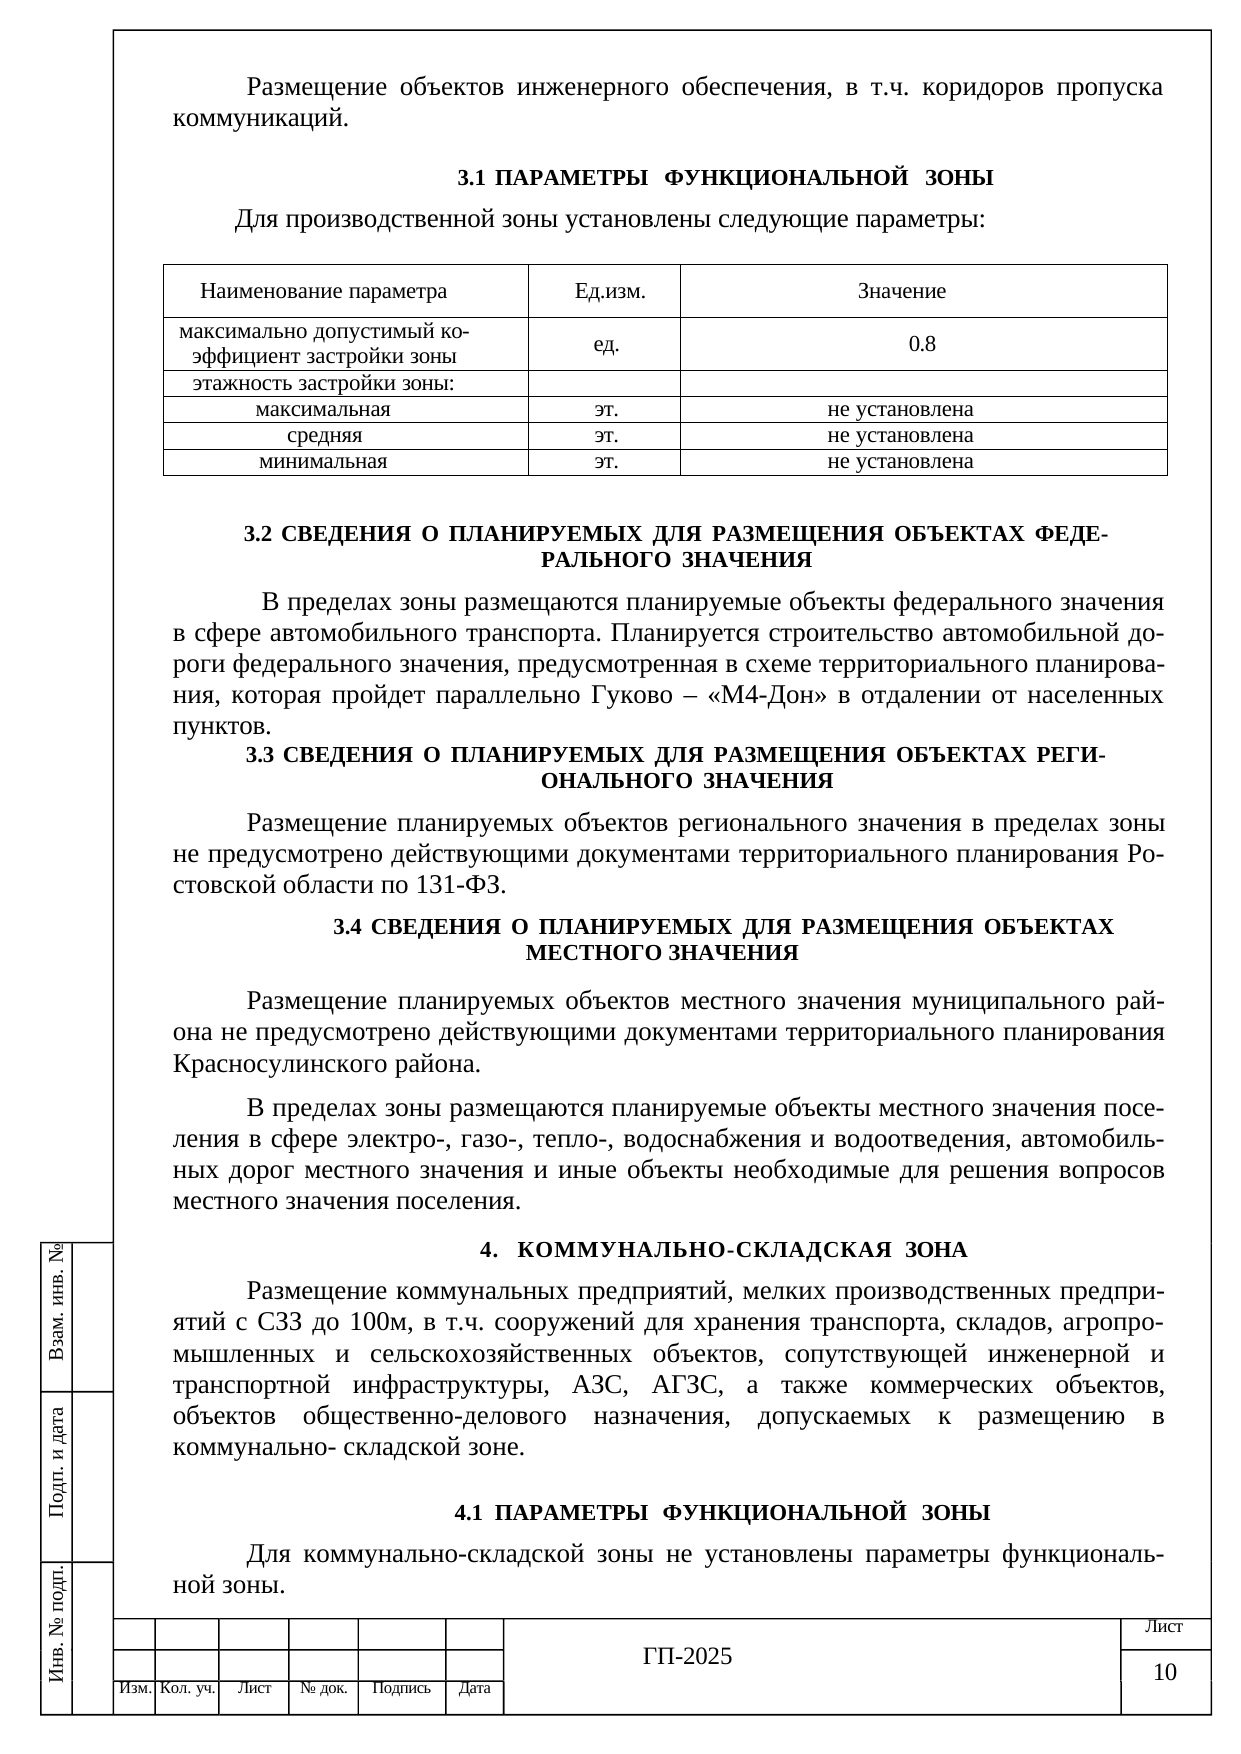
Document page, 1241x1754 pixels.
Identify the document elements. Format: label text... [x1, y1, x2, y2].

text 10 [1153, 1657, 1226, 1686]
table_cell не установлена [681, 450, 1167, 475]
table_cell 0.8 [681, 318, 1167, 369]
text В пределах зоны размещаются планируемые объекты местного значения посе- ления в сфере электро-, газо-, тепло-, водоснабжения и водоотведения, автомобиль- ных дорог местного значения и иные объекты необходимые для решения вопросов местного значения поселения. [173, 1091, 1166, 1215]
list ПАРАМЕТРЫ ФУНКЦИОНАЛЬНОЙ ЗОНЫ [457, 164, 1226, 190]
table_cell ед. [529, 318, 680, 369]
text 4.1 ПАРАМЕТРЫ ФУНКЦИОНАЛЬНОЙ ЗОНЫ [454, 1498, 1226, 1525]
table_cell не установлена [681, 423, 1167, 448]
text Подпись [372, 1678, 433, 1697]
table_cell этажность застройки зоны: [164, 371, 528, 396]
text Размещение планируемых объектов регионального значения в пределах зоны не предусмотрено действующими документами территориального планирования Ро- стовской области по 131-ФЗ. [173, 806, 1166, 899]
table_header Ед.изм. [529, 265, 680, 317]
list СВЕДЕНИЯ О ПЛАНИРУЕМЫХ ДЛЯ РАЗМЕЩЕНИЯ ОБЪЕКТАХ МЕСТНОГО ЗНАЧЕНИЯ [333, 913, 1134, 966]
text Дата [458, 1678, 496, 1697]
table_cell эт. [529, 423, 680, 448]
text Размещение коммунальных предприятий, мелких производственных предпри- ятий с СЗЗ до 100м, в т.ч. сооружений для хранения транспорта, складов, агропро- мышленных и сельскохозяйственных объектов, сопутствующей инженерной и транспортной инфраструктуры, АЗС, АГЗС, а также коммерческих объектов, объектов общественно-делового назначения, допускаемых к размещению в коммунально- складской зоне. [173, 1274, 1166, 1461]
text В пределах зоны размещаются планируемые объекты федерального значения в сфере автомобильного транспорта. Планируется строительство автомобильной до- роги федерального значения, предусмотренная в схеме территориального планирова- ния, которая пройдет параллельно Гуково – «М4-Дон» в отдалении от населенных пунктов. [173, 585, 1166, 741]
list СВЕДЕНИЯ О ПЛАНИРУЕМЫХ ДЛЯ РАЗМЕЩЕНИЯ ОБЪЕКТАХ ФЕДЕ- РАЛЬНОГО ЗНАЧЕНИЯ [243, 520, 1129, 572]
text ГП-2025 [643, 1641, 984, 1670]
table_cell эт. [529, 397, 680, 422]
table_cell не установлена [681, 397, 1167, 422]
text Изм. Кол. уч. [119, 1678, 216, 1697]
table_cell средняя [164, 423, 528, 448]
text Лист [1145, 1614, 1226, 1636]
list СВЕДЕНИЯ О ПЛАНИРУЕМЫХ ДЛЯ РАЗМЕЩЕНИЯ ОБЪЕКТАХ РЕГИ- ОНАЛЬНОГО ЗНАЧЕНИЯ [246, 741, 1127, 794]
text Для производственной зоны установлены следующие параметры: [29, 202, 1191, 233]
text № док. [300, 1678, 349, 1697]
text Для коммунально-складской зоны не установлены параметры функциональ- ной зоны. [173, 1537, 1166, 1599]
table_cell [681, 371, 1167, 396]
table_cell минимальная [164, 450, 528, 475]
table_cell максимальная [164, 397, 528, 422]
list КОММУНАЛЬНО-СКЛАДСКАЯ ЗОНА [480, 1236, 1226, 1262]
text Размещение планируемых объектов местного значения муниципального рай- она не предусмотрено действующими документами территориального планирования Красносулинского района. [173, 984, 1166, 1078]
table_header Значение [681, 265, 1167, 317]
table_cell максимально допустимый ко- эффициент застройки зоны [164, 318, 528, 369]
table_cell [529, 371, 680, 396]
table_header Наименование параметра [164, 265, 528, 317]
table_cell эт. [529, 450, 680, 475]
text Лист [238, 1678, 273, 1697]
text Размещение объектов инженерного обеспечения, в т.ч. коридоров пропуска коммуникаций. [173, 70, 1164, 132]
